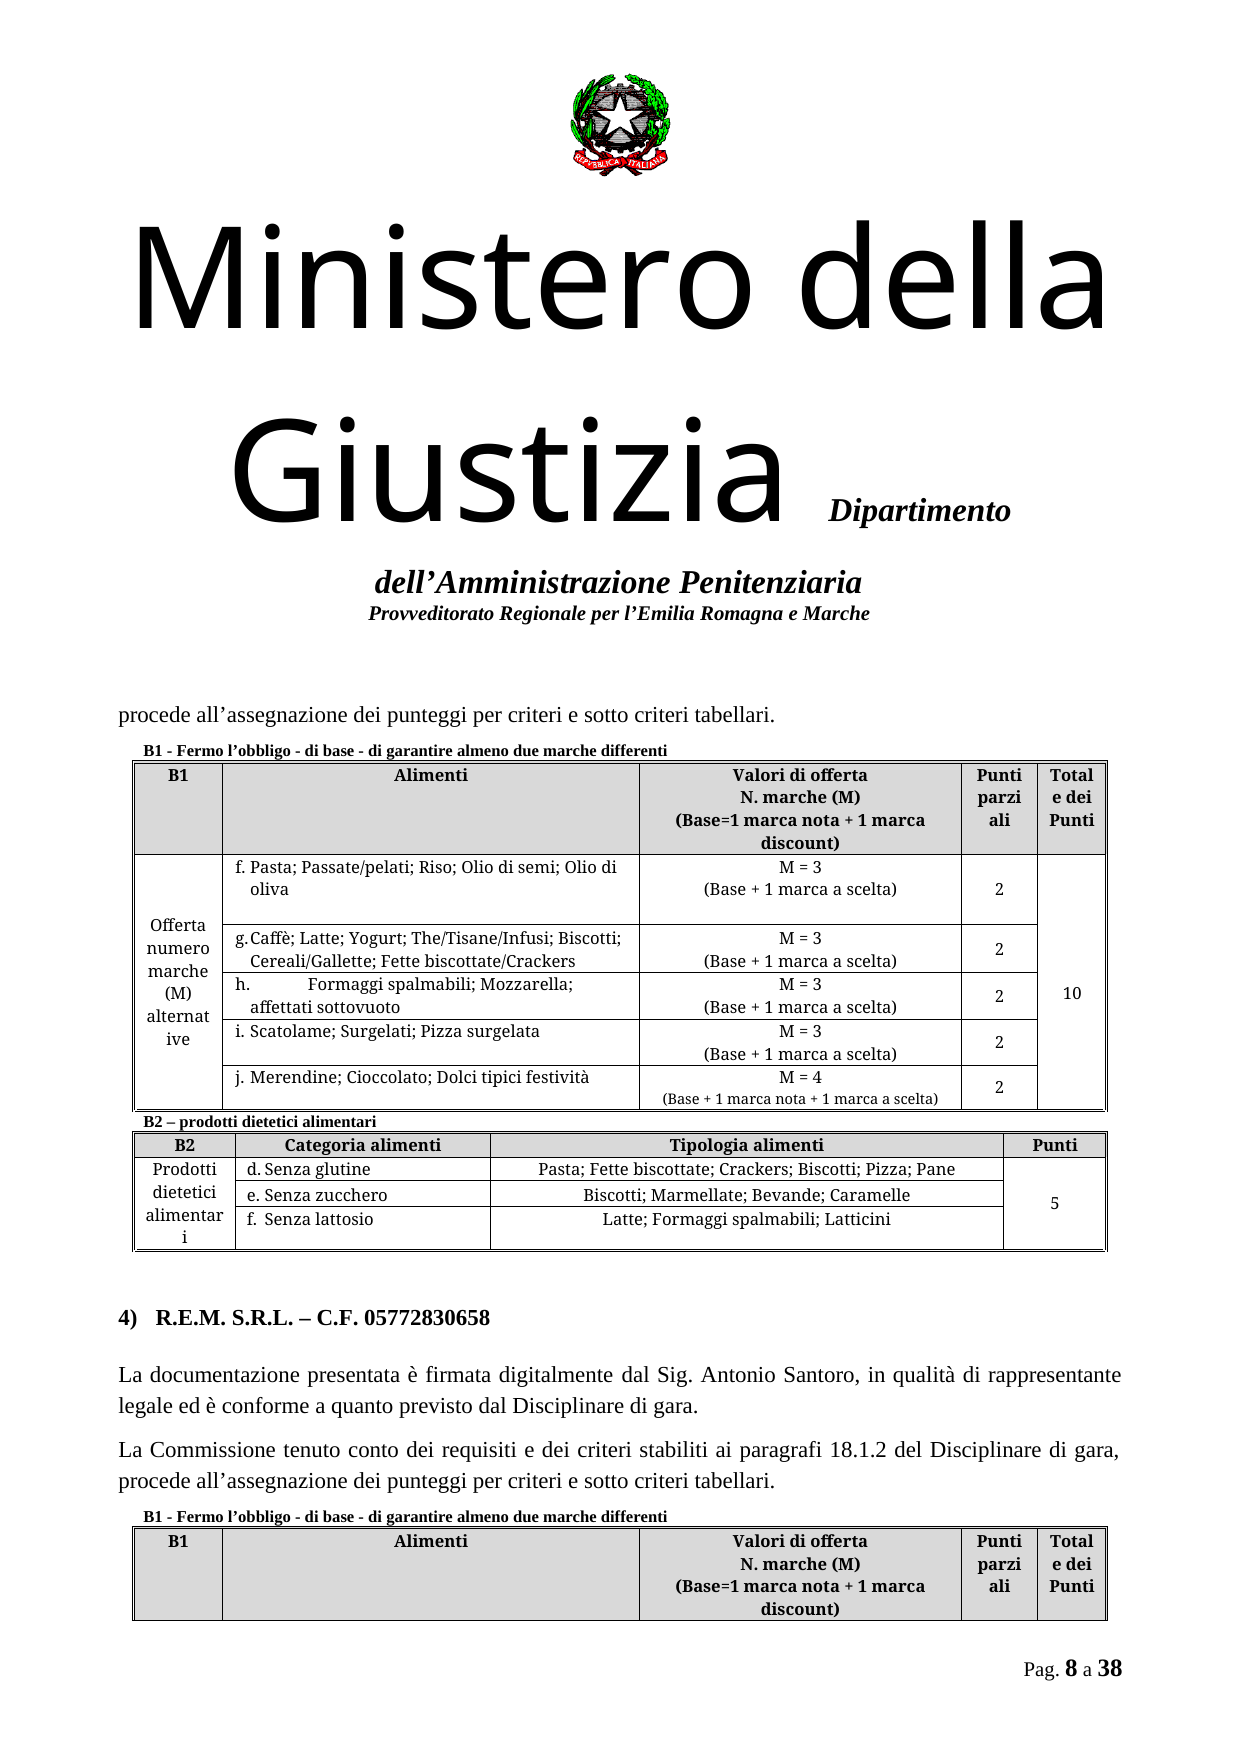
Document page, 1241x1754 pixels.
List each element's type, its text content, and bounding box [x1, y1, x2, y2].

table_cell Biscotti; Marmellate; Bevande; Caramelle [491, 1181, 1003, 1206]
table_header Alimenti [223, 764, 639, 854]
text B1 - Fermo l’obbligo - di base - di garantire almeno due marche differenti [118, 741, 1122, 760]
table_header Categoria alimenti [236, 1134, 490, 1157]
table_cell 2 [962, 855, 1037, 923]
table_cell Prodotti dietetici alimentari [135, 1158, 235, 1248]
table_header Totale dei Punti [1038, 764, 1105, 854]
table_cell Senza zucchero [236, 1181, 490, 1206]
table_header Tipologia alimenti [491, 1134, 1003, 1157]
table_header Punti [1004, 1134, 1105, 1157]
table_cell Scatolame; Surgelati; Pizza surgelata [223, 1020, 639, 1065]
table_cell Senza lattosio [236, 1207, 490, 1248]
table_cell 10 [1038, 855, 1105, 1108]
table_cell Senza glutine [236, 1158, 490, 1180]
list R.E.M. S.r.l. – C.F. 05772830658 [118, 1304, 1122, 1331]
table_cell 2 [962, 973, 1037, 1018]
table_cell Pasta; Fette biscottate; Crackers; Biscotti; Pizza; Pane [491, 1158, 1003, 1180]
table_cell M = 4 (Base + 1 marca nota + 1 marca a scelta) [640, 1066, 961, 1108]
table_header B1 [135, 1529, 222, 1620]
table_cell M = 3 (Base + 1 marca a scelta) [640, 973, 961, 1018]
table_cell Merendine; Cioccolato; Dolci tipici festività [223, 1066, 639, 1108]
table_cell 5 [1004, 1158, 1105, 1248]
table_header Valori di offerta N. marche (M) (Base=1 marca nota + 1 marca discount) [640, 764, 961, 854]
text La Commissione tenuto conto dei requisiti e dei criteri stabiliti ai paragrafi 18.1.2 del Disciplinare di gara, procede all’assegnazione dei punteggi per criteri e sotto criteri tabellari. [118, 697, 1122, 729]
table_cell M = 3 (Base + 1 marca a scelta) [640, 925, 961, 972]
table_cell 2 [962, 1020, 1037, 1065]
text La documentazione presentata è firmata digitalmente dal Sig. Antonio Santoro, in qualità di rappresentante legale ed è conforme a quanto previsto dal Disciplinare di gara. [118, 1357, 1122, 1419]
table_header Alimenti [223, 1529, 639, 1620]
table_cell M = 3 (Base + 1 marca a scelta) [640, 855, 961, 923]
table_header Punti parziali [962, 764, 1037, 854]
table_header Valori di offerta N. marche (M) (Base=1 marca nota + 1 marca discount) [640, 1529, 961, 1620]
table_header B2 [135, 1134, 235, 1157]
table_cell 2 [962, 1066, 1037, 1108]
table_cell Formaggi spalmabili; Mozzarella; affettati sottovuoto [223, 973, 639, 1018]
table_cell Caffè; Latte; Yogurt; The/Tisane/Infusi; Biscotti; Cereali/Gallette; Fette biscottate/Crackers [223, 925, 639, 972]
table_cell Latte; Formaggi spalmabili; Latticini [491, 1207, 1003, 1248]
table_header B1 [135, 764, 222, 854]
table_header Punti parziali [962, 1529, 1037, 1620]
picture [569, 73, 672, 177]
table_cell Pasta; Passate/pelati; Riso; Olio di semi; Olio di oliva [223, 855, 639, 923]
table_cell 2 [962, 925, 1037, 972]
text B2 – prodotti dietetici alimentari [118, 1112, 1122, 1131]
table_cell Offerta numero marche (M) alternative [135, 855, 222, 1108]
table_cell M = 3 (Base + 1 marca a scelta) [640, 1020, 961, 1065]
text B1 - Fermo l’obbligo - di base - di garantire almeno due marche differenti [118, 1507, 1122, 1526]
text La Commissione tenuto conto dei requisiti e dei criteri stabiliti ai paragrafi 18.1.2 del Disciplinare di gara, procede all’assegnazione dei punteggi per criteri e sotto criteri tabellari. [118, 1432, 1122, 1494]
table_header Totale dei Punti [1038, 1529, 1105, 1620]
